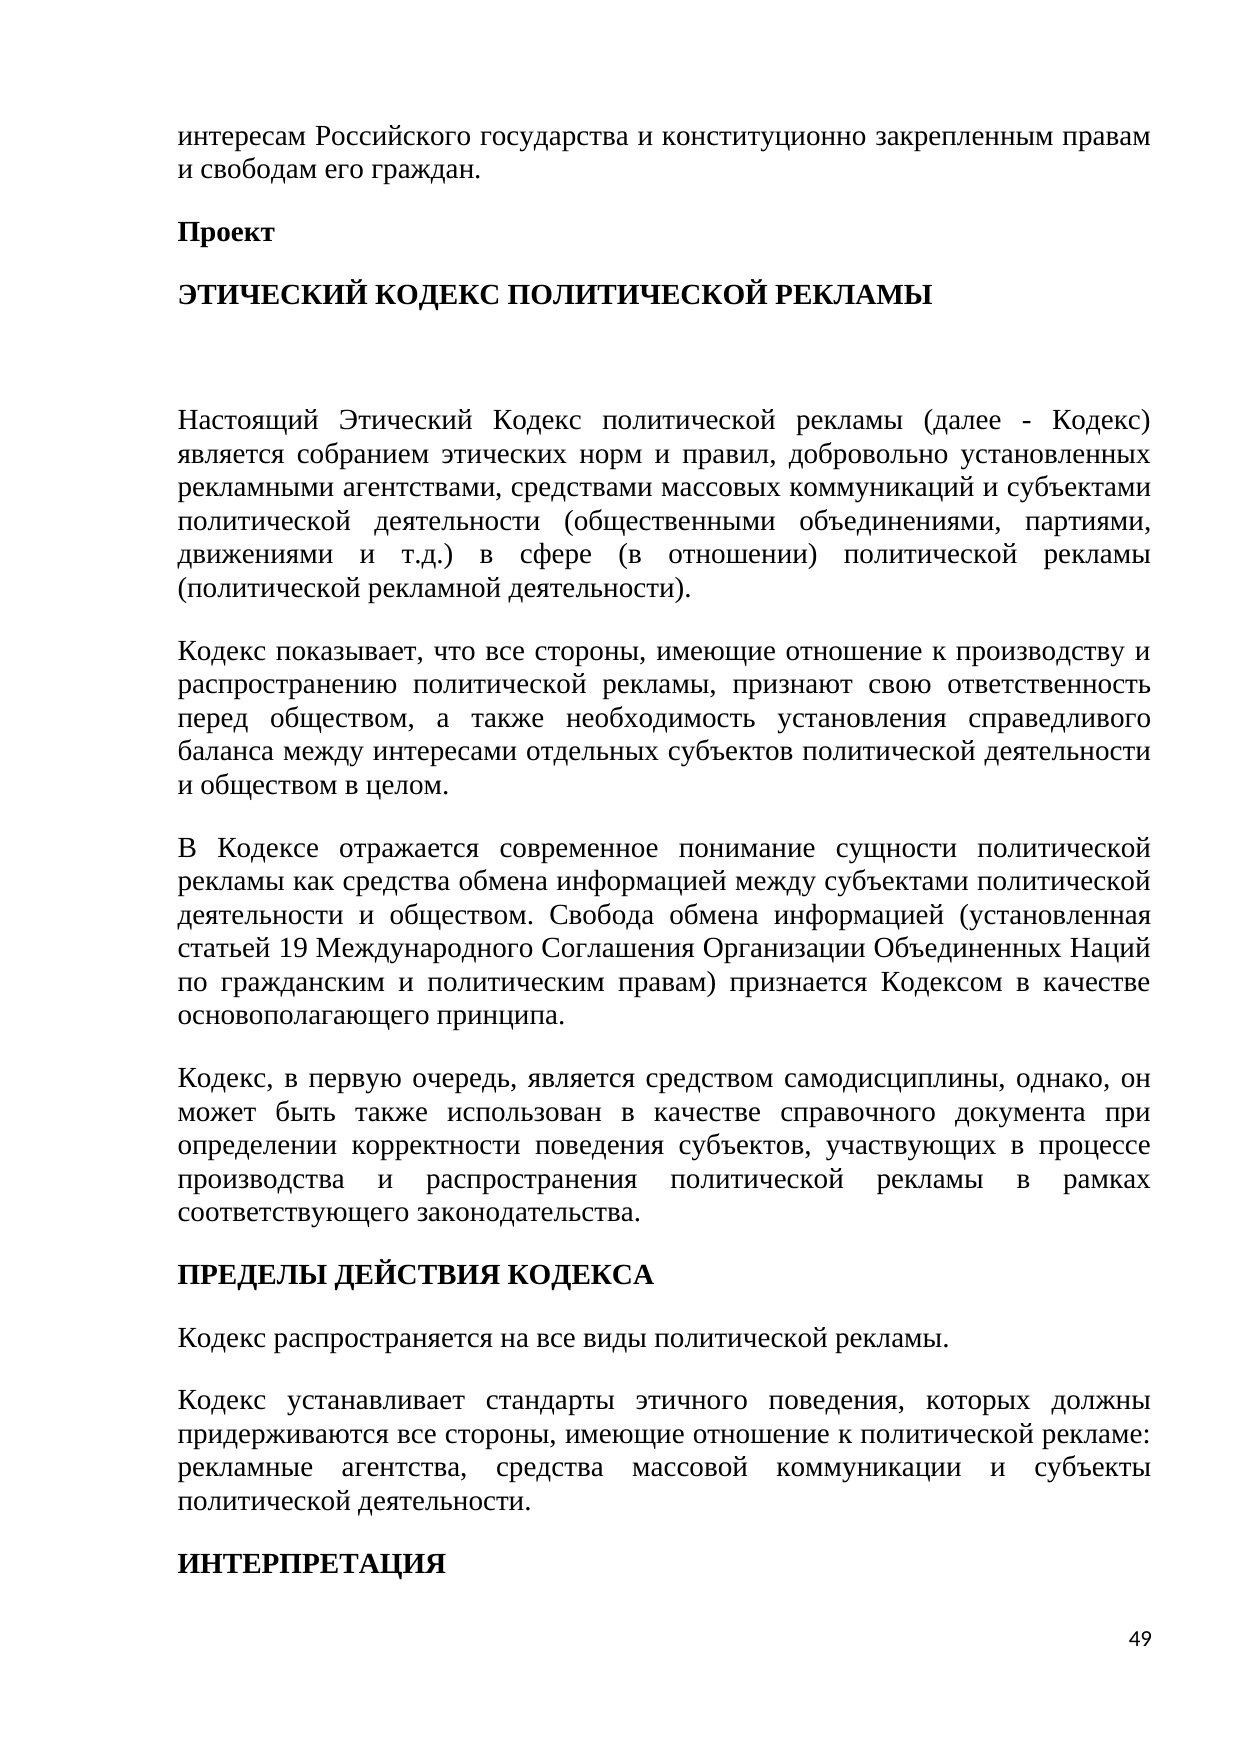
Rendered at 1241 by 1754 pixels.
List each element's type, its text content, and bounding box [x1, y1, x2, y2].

text Кодекс показывает, что все стороны, имеющие отношение к производству и распространению политической рекламы, признают свою ответственность перед обществом, а также необходимость установления справедливого баланса между интересами отдельных субъектов политической деятельности и обществом в целом. [177, 633, 1152, 801]
text В Кодексе отражается современное понимание сущности политической рекламы как средства обмена информацией между субъектами политической деятельности и обществом. Свобода обмена информацией (установленная статьей 19 Международного Соглашения Организации Объединенных Наций по гражданским и политическим правам) признается Кодексом в качестве основополагающего принципа. [177, 830, 1152, 1031]
text Кодекс распространяется на все виды политической рекламы. [177, 1320, 1152, 1353]
text Кодекс, в первую очередь, является средством самодисциплины, однако, он может быть также использован в качестве справочного документа при определении корректности поведения субъектов, участвующих в процессе производства и распространения политической рекламы в рамках соответствующего законодательства. [177, 1060, 1152, 1228]
text Настоящий Этический Кодекс политической рекламы (далее - Кодекс) является собранием этических норм и правил, добровольно установленных рекламными агентствами, средствами массовых коммуникаций и субъектами политической деятельности (общественными объединениями, партиями, движениями и т.д.) в сфере (в отношении) политической рекламы (политической рекламной деятельности). [177, 402, 1152, 604]
text ПРЕДЕЛЫ ДЕЙСТВИЯ КОДЕКСА [177, 1257, 1152, 1291]
text Кодекс устанавливает стандарты этичного поведения, которых должны придерживаются все стороны, имеющие отношение к политической рекламе: рекламные агентства, средства массовой коммуникации и субъекты политической деятельности. [177, 1382, 1152, 1517]
text ЭТИЧЕСКИЙ КОДЕКС ПОЛИТИЧЕСКОЙ РЕКЛАМЫ [177, 277, 1152, 311]
text Проект [177, 214, 1152, 248]
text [177, 118, 1152, 185]
text ИНТЕРПРЕТАЦИЯ [177, 1546, 1152, 1579]
